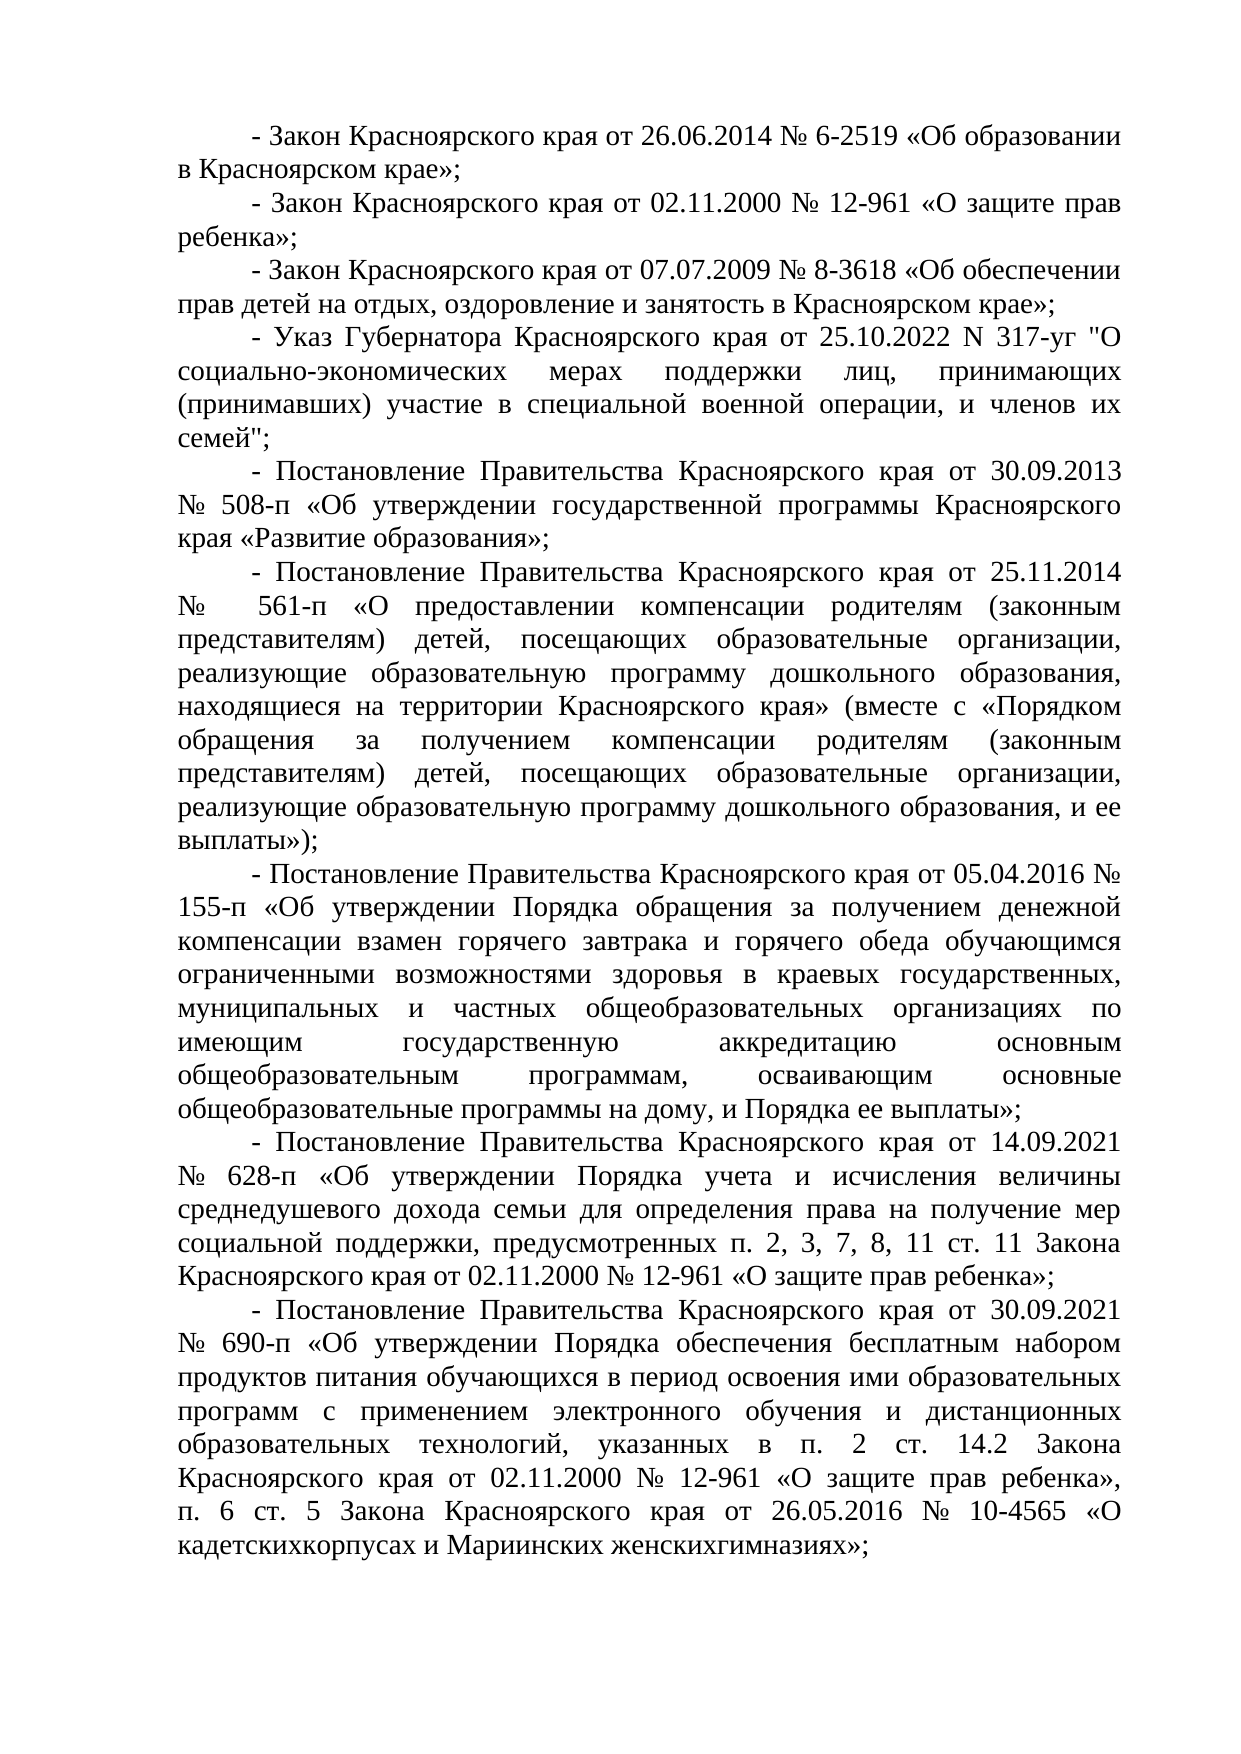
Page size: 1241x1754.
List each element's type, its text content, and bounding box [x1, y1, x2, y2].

text - Указ Губернатора Красноярского края от 25.10.2022 N 317-уг "О социально-экономических мерах поддержки лиц, принимающих (принимавших) участие в специальной военной операции, и членов их семей"; [177, 319, 1122, 453]
text - Постановление Правительства Красноярского края от 30.09.2021 № 690-п «Об утверждении Порядка обеспечения бесплатным набором продуктов питания обучающихся в период освоения ими образовательных программ с применением электронного обучения и дистанционных образовательных технологий, указанных в п. 2 ст. 14.2 Закона Красноярского края от 02.11.2000 № 12-961 «О защите прав ребенка», п. 6 ст. 5 Закона Красноярского края от 26.05.2016 № 10-4565 «О кадетскихкорпусах и Мариинских женскихгимназиях»; [177, 1292, 1122, 1560]
text - Постановление Правительства Красноярского края от 25.11.2014 № 561-п «О предоставлении компенсации родителям (законным представителям) детей, посещающих образовательные организации, реализующие образовательную программу дошкольного образования, находящиеся на территории Красноярского края» (вместе с «Порядком обращения за получением компенсации родителям (законным представителям) детей, посещающих образовательные организации, реализующие образовательную программу дошкольного образования, и ее выплаты»); [177, 554, 1122, 856]
text - Закон Красноярского края от 02.11.2000 № 12-961 «О защите прав ребенка»; [177, 185, 1122, 252]
text - Закон Красноярского края от 07.07.2009 № 8-3618 «Об обеспечении прав детей на отдых, оздоровление и занятость в Красноярском крае»; [177, 252, 1122, 319]
text - Постановление Правительства Красноярского края от 30.09.2013 № 508-п «Об утверждении государственной программы Красноярского края «Развитие образования»; [177, 453, 1122, 554]
text - Постановление Правительства Красноярского края от 14.09.2021 № 628-п «Об утверждении Порядка учета и исчисления величины среднедушевого дохода семьи для определения права на получение мер социальной поддержки, предусмотренных п. 2, 3, 7, 8, 11 ст. 11 Закона Красноярского края от 02.11.2000 № 12-961 «О защите прав ребенка»; [177, 1124, 1122, 1292]
text - Закон Красноярского края от 26.06.2014 № 6-2519 «Об образовании в Красноярском крае»; [177, 118, 1122, 185]
text - Постановление Правительства Красноярского края от 05.04.2016 № 155-п «Об утверждении Порядка обращения за получением денежной компенсации взамен горячего завтрака и горячего обеда обучающимся ограниченными возможностями здоровья в краевых государственных, муниципальных и частных общеобразовательных организациях по имеющим государственную аккредитацию основным общеобразовательным программам, осваивающим основные общеобразовательные программы на дому, и Порядка ее выплаты»; [177, 856, 1122, 1124]
